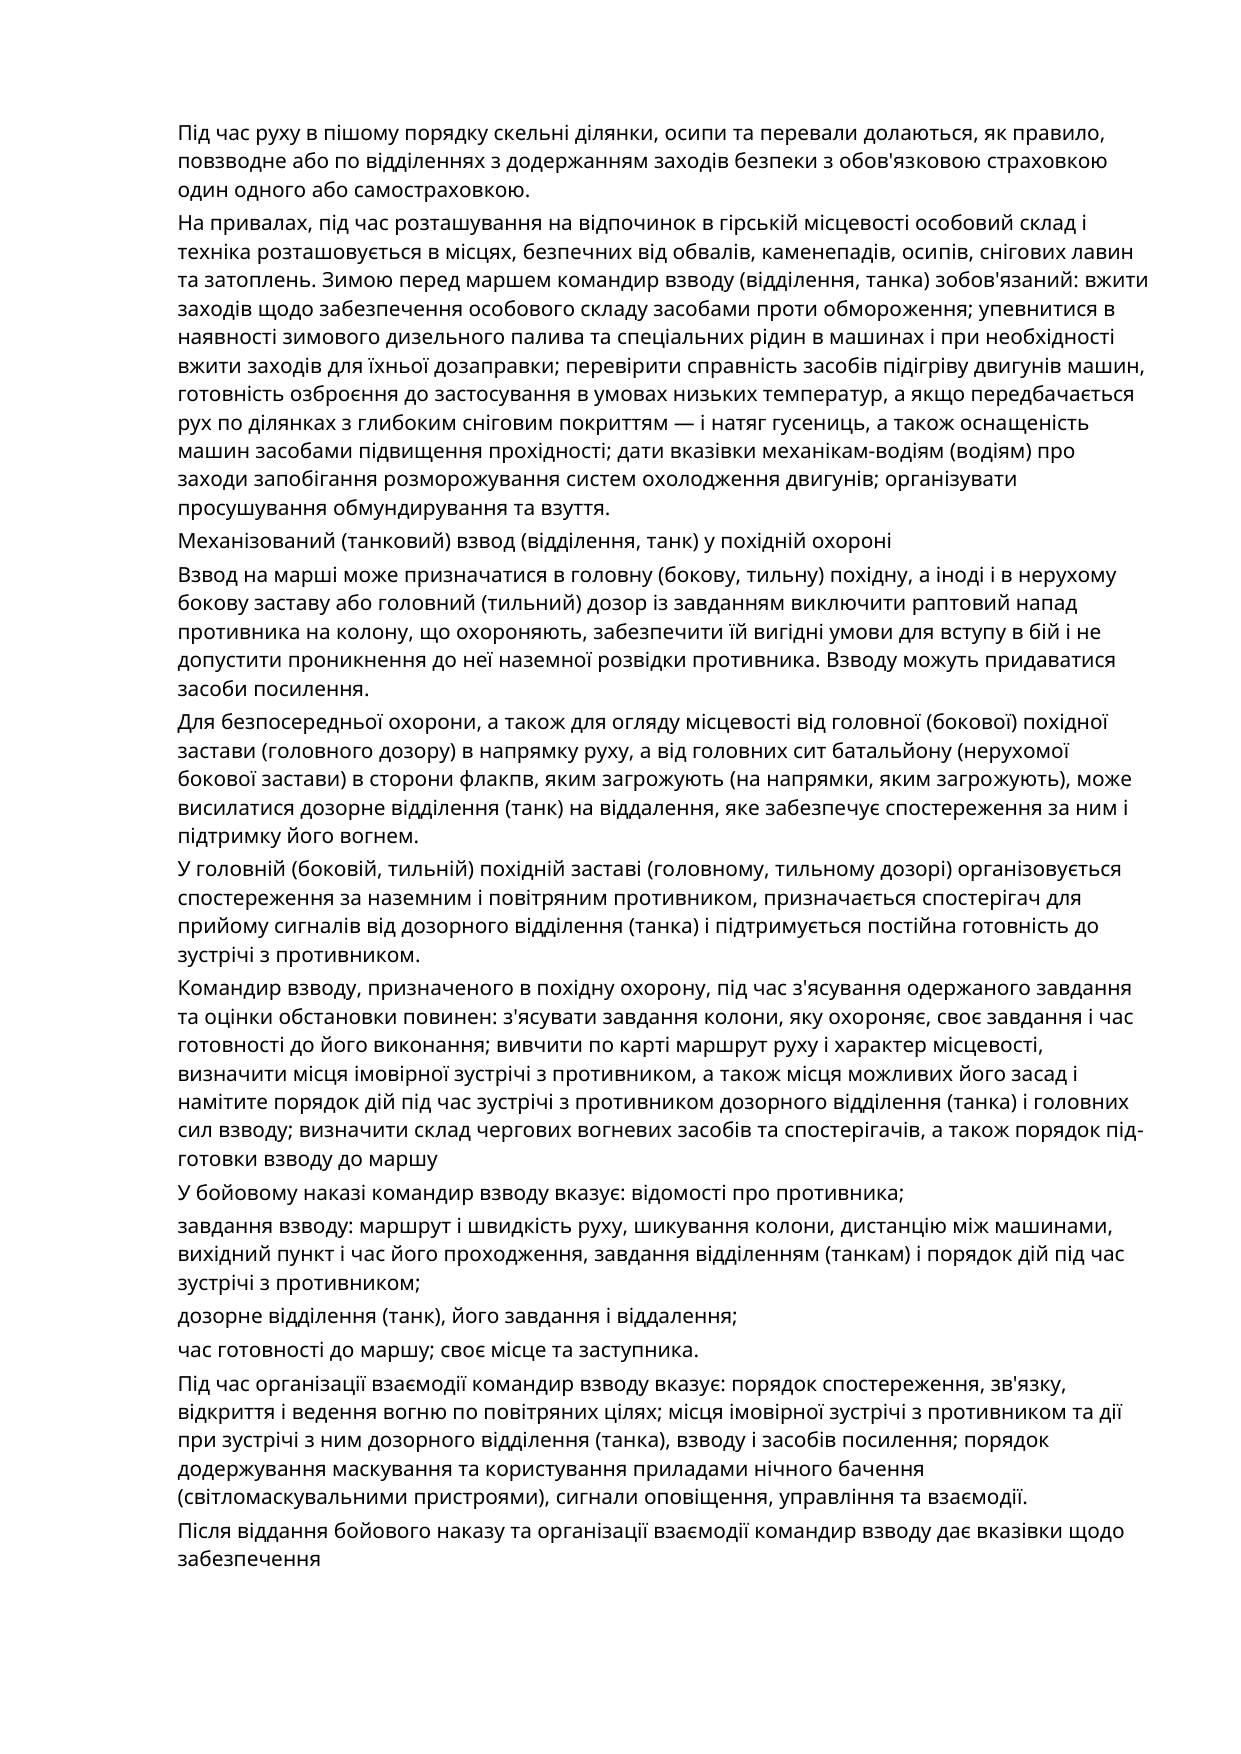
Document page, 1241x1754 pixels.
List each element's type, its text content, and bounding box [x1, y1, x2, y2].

text У головній (боковій, тильній) похідній заставі (головному, тильному дозорі) організовується спостереження за наземним і повітряним противником, призначається спостерігач для прийому сигналів від дозорного відділення (танка) і підтримується постійна готовність до зустрічі з противником. [177, 854, 1152, 968]
text Для безпосередньої охорони, а також для огляду місцевості від головної (бокової) похідної застави (головного дозору) в напрямку руху, а від головних сит батальйону (нерухомої бокової застави) в сторони флакпв, яким загрожують (на напрямки, яким загрожують), може висилатися дозорне відділення (танк) на віддалення, яке забезпечує спостереження за ним і підтримку його вогнем. [177, 707, 1152, 849]
text Взвод на марші може призначатися в головну (бокову, тильну) похідну, а іноді і в нерухому бокову заставу або головний (тильний) дозор із завданням виключити раптовий напад противника на колону, що охороняють, забезпечити їй вигідні умови для вступу в бій і не допустити проникнення до неї наземної розвідки противника. Взводу можуть придаватися засоби посилення. [177, 560, 1152, 702]
text Під час руху в пішому порядку скельні ділянки, осипи та перевали долаються, як правило, повзводне або по відділеннях з додержанням заходів безпеки з обов'язковою страховкою один одного або самостраховкою. [177, 118, 1152, 203]
text Механізований (танковий) взвод (відділення, танк) у похідній охороні [177, 526, 1152, 555]
text Командир взводу, призначеного в похідну охорону, під час з'ясування одержаного завдання та оцінки обстановки повинен: з'ясувати завдання колони, яку охороняє, своє завдання і час готовності до його виконання; вивчити по карті маршрут руху і характер місцевості, визначити місця імовірної зустрічі з противником, а також місця можливих його засад і намітите порядок дій під час зустрічі з противником дозорного відділення (танка) і головних сил взводу; визначити склад чергових вогневих засобів та спостерігачів, а також порядок підготовки взводу до маршу [177, 973, 1152, 1172]
text Після віддання бойового наказу та організації взаємодії командир взводу дає вказівки щодо забезпечення [177, 1516, 1152, 1573]
text У бойовому наказі командир взводу вказує: відомості про противника; [177, 1178, 1152, 1206]
text На привалах, під час розташування на відпочинок в гірській місцевості особовий склад і техніка розташовується в місцях, безпечних від обвалів, каменепадів, осипів, снігових лавин та затоплень. Зимою перед маршем командир взводу (відділення, танка) зобов'язаний: вжити заходів щодо забезпечення особового складу засобами проти обмороження; упевнитися в наявності зимового дизельного палива та спеціальних рідин в машинах і при необхідності вжити заходів для їхньої дозаправки; перевірити справність засобів підігріву двигунів машин, готовність озброєння до застосування в умовах низьких температур, а якщо передбачається рух по ділянках з глибоким сніговим покриттям — і натяг гусениць, а також оснащеність машин засобами підвищення прохідності; дати вказівки механікам-водіям (водіям) про заходи запобігання розморожування систем охолодження двигунів; організувати просушування обмундирування та взуття. [177, 208, 1152, 521]
text час готовності до маршу; своє місце та заступника. [177, 1335, 1152, 1363]
text дозорне відділення (танк), його завдання і віддалення; [177, 1302, 1152, 1330]
text завдання взводу: маршрут і швидкість руху, шикування колони, дистанцію між машинами, вихідний пункт і час його проходження, завдання відділенням (танкам) і порядок дій під час зустрічі з противником; [177, 1211, 1152, 1296]
text Під час організації взаємодії командир взводу вказує: порядок спостереження, зв'язку, відкриття і ведення вогню по повітряних цілях; місця імовірної зустрічі з противником та дії при зустрічі з ним дозорного відділення (танка), взводу і засобів посилення; порядок додержування маскування та користування приладами нічного бачення (світломаскувальними пристроями), сигнали оповіщення, управління та взаємодії. [177, 1369, 1152, 1511]
